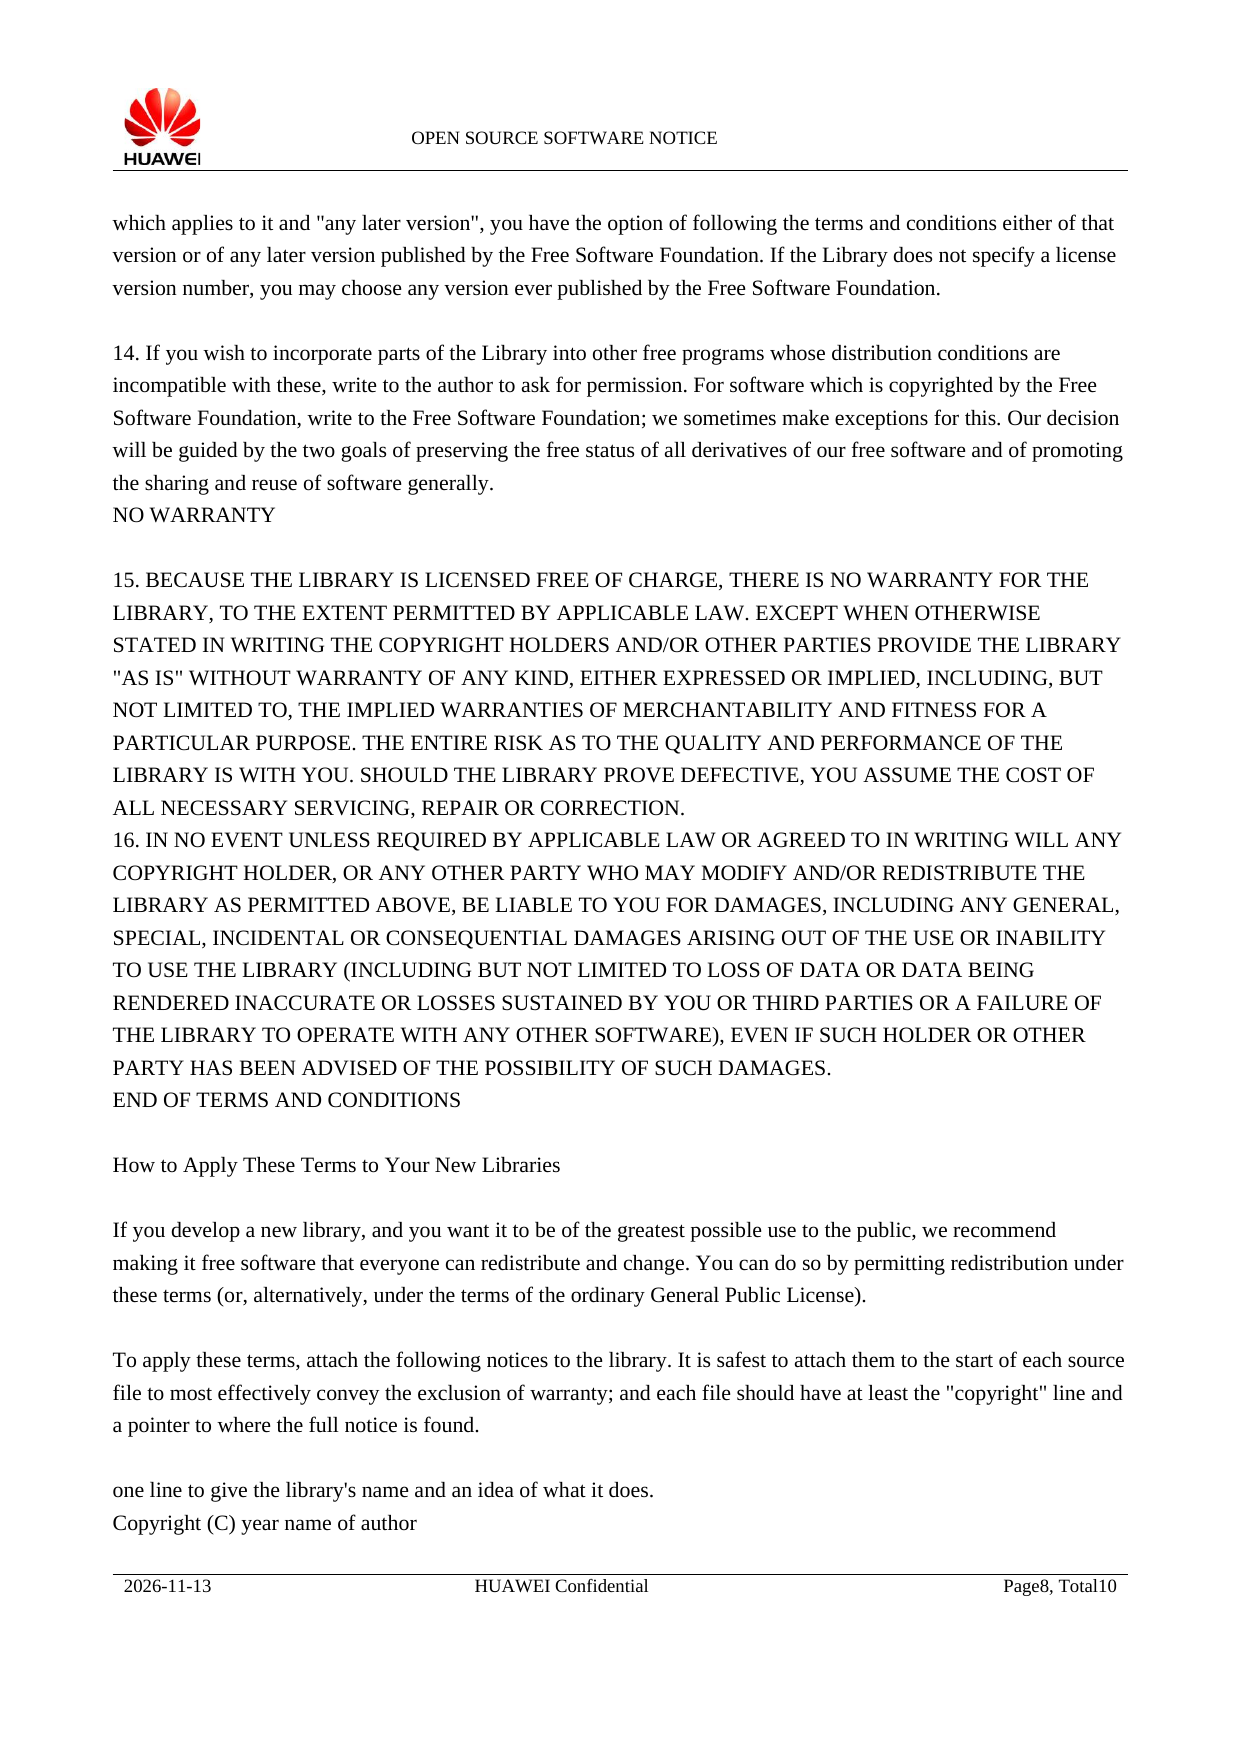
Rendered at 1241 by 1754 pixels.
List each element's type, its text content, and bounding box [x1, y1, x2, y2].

picture [124, 88, 201, 165]
